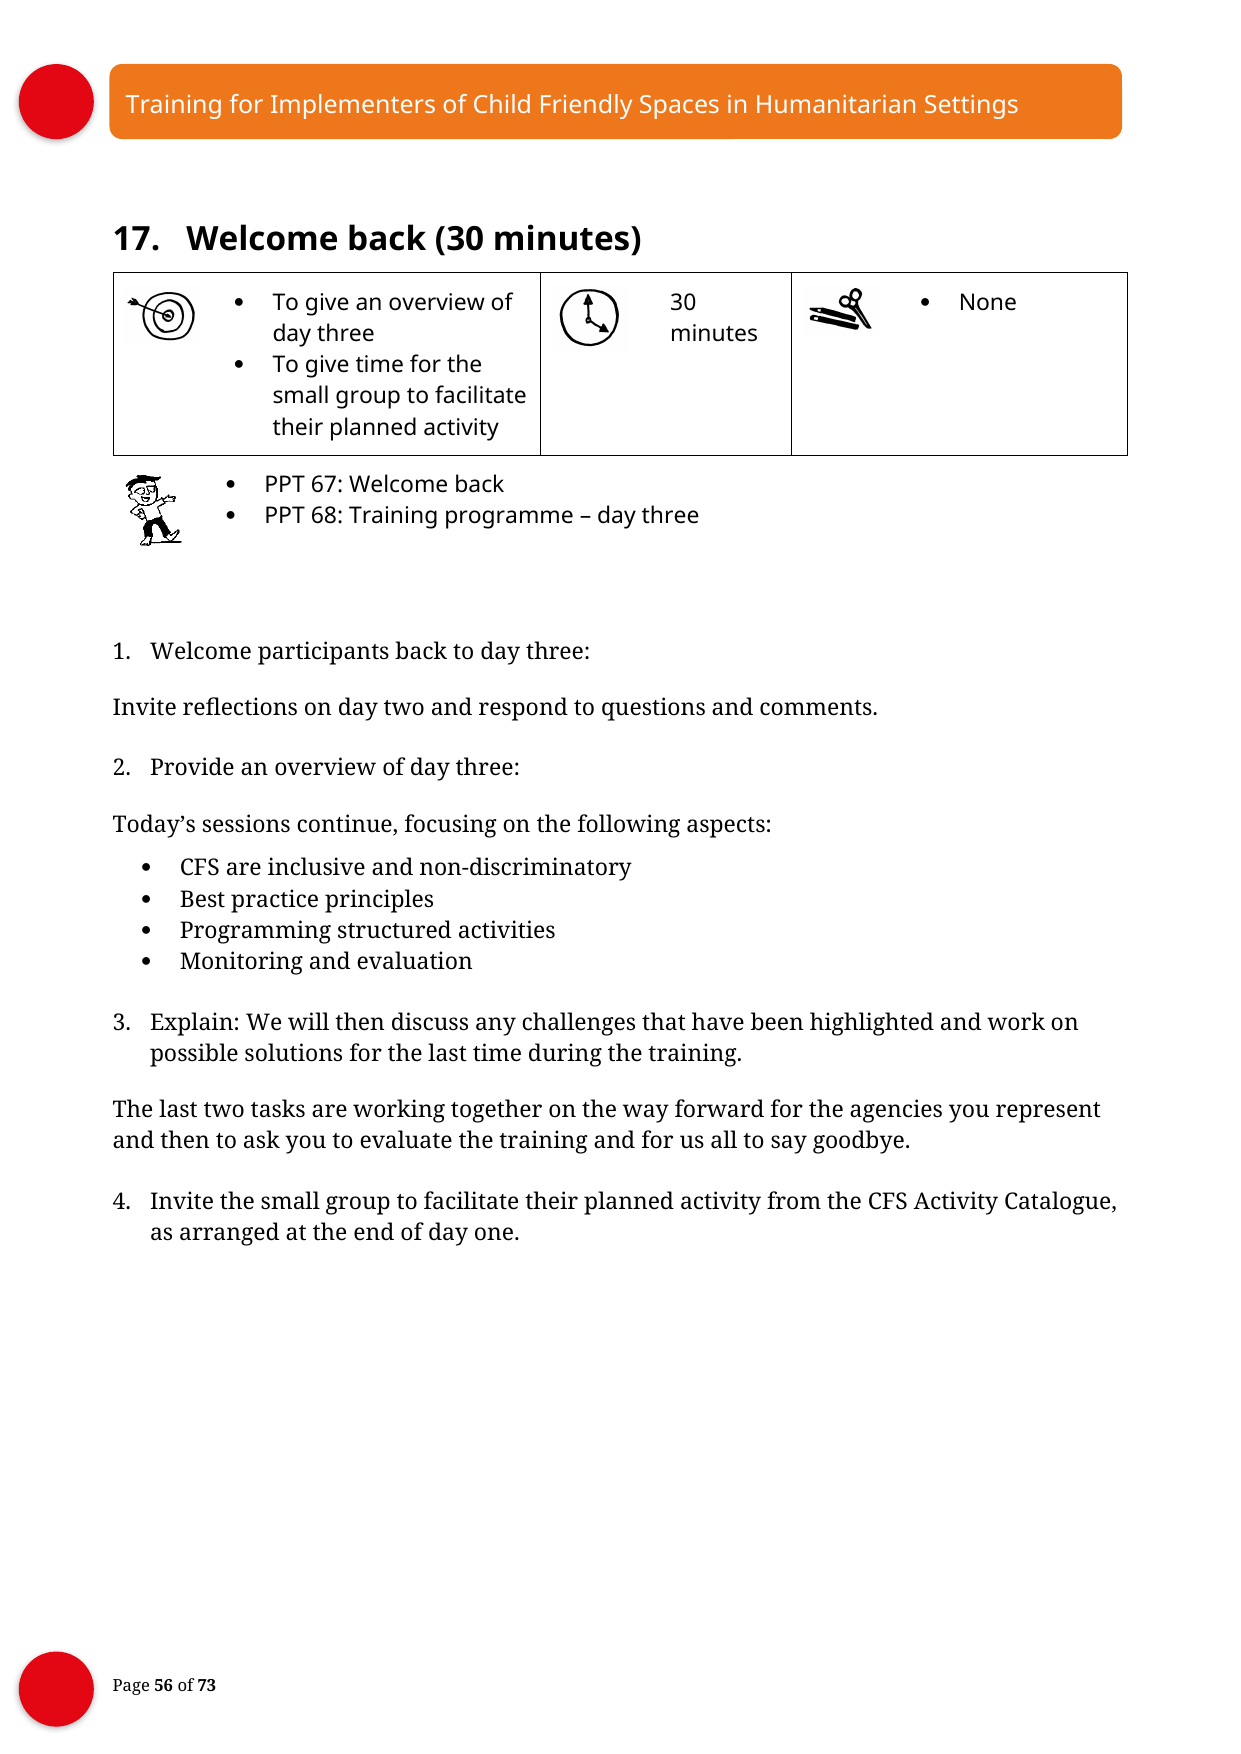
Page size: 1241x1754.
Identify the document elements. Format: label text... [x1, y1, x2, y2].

text Invite reflections on day two and respond to questions and comments. [112, 691, 1128, 722]
table_header None [910, 273, 1127, 454]
table_header [114, 273, 223, 454]
text Explain: We will then discuss any challenges that have been highlighted and work on possible solutions for the last time during the training. [112, 1006, 1128, 1068]
table_header [541, 273, 659, 454]
table_header PPT 67: Welcome back PPT 68: Training programme – day three [215, 456, 1127, 562]
picture [803, 285, 880, 336]
list Monitoring and evaluation [142, 945, 1128, 976]
table_header To give an overview of day three To give time for the small group to facilitate their planned activity [224, 273, 540, 454]
subtitle Welcome back (30 minutes) [112, 214, 1128, 260]
text The last two tasks are working together on the way forward for the agencies you represent and then to ask you to evaluate the training and for us all to say goodbye. [112, 1093, 1128, 1156]
text Today’s sessions continue, focusing on the following aspects: [112, 808, 1128, 839]
table_header [113, 456, 215, 562]
list Welcome participants back to day three: [112, 635, 1128, 666]
picture [123, 468, 184, 550]
picture [124, 285, 201, 346]
text Invite the small group to facilitate their planned activity from the CFS Activity Catalogue, as arranged at the end of day one. [112, 1185, 1128, 1247]
list Best practice principles [142, 883, 1128, 914]
list Programming structured activities [142, 914, 1128, 945]
table_header [792, 273, 910, 454]
picture [551, 285, 629, 353]
list CFS are inclusive and non-discriminatory [142, 851, 1128, 883]
text Provide an overview of day three: [112, 751, 1128, 783]
table_header 30 minutes [659, 273, 791, 454]
